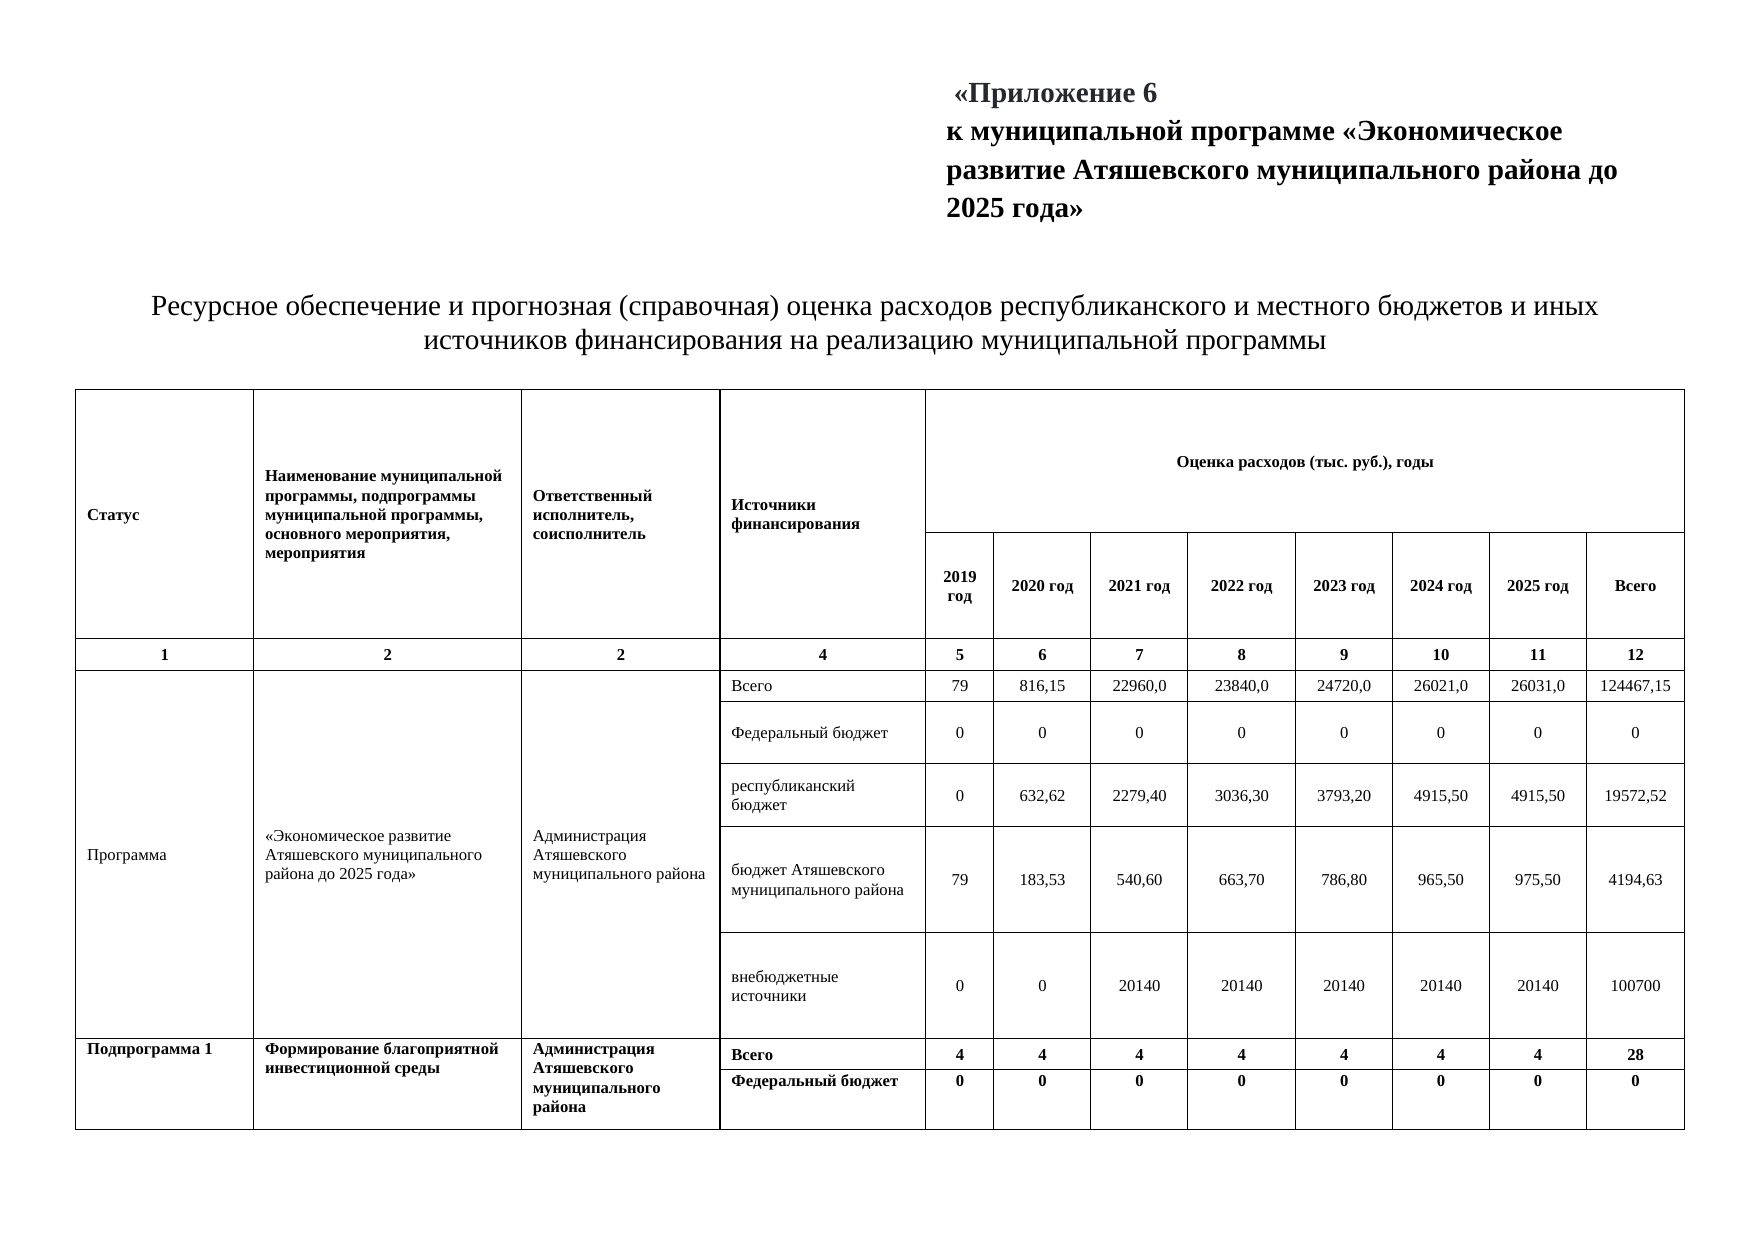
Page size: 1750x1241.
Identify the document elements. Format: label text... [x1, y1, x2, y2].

table_cell 26031,0 [1490, 671, 1586, 701]
table_cell 12 [1587, 639, 1684, 669]
table_cell 2019 год [926, 533, 993, 638]
table_cell Всего [1587, 533, 1684, 638]
list «Приложение 6 к муниципальной программе «Экономическое развитие Атяшевского муниципального района до 2025 года» [946, 75, 1675, 224]
table_cell 975,50 [1490, 827, 1586, 932]
table_cell 26021,0 [1393, 671, 1489, 701]
table_cell 965,50 [1393, 827, 1489, 932]
table_cell 8 [1188, 639, 1295, 669]
table_cell 10 [1393, 639, 1489, 669]
table_cell 0 [994, 1070, 1090, 1129]
table_cell Формирование благоприятной инвестиционной среды [254, 1039, 521, 1129]
table_cell 4 [926, 1039, 993, 1069]
table_cell 28 [1587, 1039, 1684, 1069]
table_cell 9 [1296, 639, 1392, 669]
table_cell 0 [1296, 1070, 1392, 1129]
table_cell 0 [926, 702, 993, 763]
table_cell 0 [1490, 1070, 1586, 1129]
table_cell 20140 [1296, 933, 1392, 1038]
table_cell 0 [1188, 702, 1295, 763]
table_cell 663,70 [1188, 827, 1295, 932]
table_header Ответственный исполнитель, соисполнитель [522, 390, 719, 638]
table_cell Администрация Атяшевского муниципального района [522, 671, 719, 1038]
table_cell 0 [1091, 1070, 1187, 1129]
table_cell 0 [994, 702, 1090, 763]
table_cell 4 [1296, 1039, 1392, 1069]
table_cell 22960,0 [1091, 671, 1187, 701]
table_cell Федеральный бюджет [721, 1070, 925, 1129]
table_cell 0 [1490, 702, 1586, 763]
table_cell 0 [994, 933, 1090, 1038]
table_cell 0 [1393, 1070, 1489, 1129]
table_cell 2 [522, 639, 719, 669]
table_header Наименование муниципальной программы, подпрограммы муниципальной программы, основного мероприятия, мероприятия [254, 390, 521, 638]
table_cell 0 [926, 764, 993, 826]
table_cell 20140 [1091, 933, 1187, 1038]
table_cell Программа [76, 671, 253, 1038]
table_cell 0 [926, 1070, 993, 1129]
table_cell 24720,0 [1296, 671, 1392, 701]
table_cell Подпрограмма 1 [76, 1039, 253, 1129]
table_cell 0 [1188, 1070, 1295, 1129]
table_cell 100700 [1587, 933, 1684, 1038]
table_cell 79 [926, 671, 993, 701]
table_cell 124467,15 [1587, 671, 1684, 701]
table_cell 2279,40 [1091, 764, 1187, 826]
table_cell 0 [926, 933, 993, 1038]
table_cell 4 [1393, 1039, 1489, 1069]
table_cell 23840,0 [1188, 671, 1295, 701]
table_cell 540,60 [1091, 827, 1187, 932]
table_cell 786,80 [1296, 827, 1392, 932]
table_cell 2 [254, 639, 521, 669]
table_cell 7 [1091, 639, 1187, 669]
table_cell 4915,50 [1490, 764, 1586, 826]
table_cell 3036,30 [1188, 764, 1295, 826]
table_header Оценка расходов (тыс. руб.), годы [926, 390, 1684, 532]
table_cell внебюджетные источники [721, 933, 925, 1038]
table_cell 816,15 [994, 671, 1090, 701]
table_cell 19572,52 [1587, 764, 1684, 826]
table_cell 5 [926, 639, 993, 669]
text Ресурсное обеспечение и прогнозная (справочная) оценка расходов республиканского и местного бюджетов и иных источников финансирования на реализацию муниципальной программы [75, 288, 1675, 356]
table_cell 4915,50 [1393, 764, 1489, 826]
table_cell 4 [721, 639, 925, 669]
table_cell 183,53 [994, 827, 1090, 932]
table_cell 1 [76, 639, 253, 669]
table_cell 0 [1091, 702, 1187, 763]
table_cell Администрация Атяшевского муниципального района [522, 1039, 719, 1129]
table_cell «Экономическое развитие Атяшевского муниципального района до 2025 года» [254, 671, 521, 1038]
table_cell 6 [994, 639, 1090, 669]
table_cell 632,62 [994, 764, 1090, 826]
table_cell 2021 год [1091, 533, 1187, 638]
table_cell 0 [1296, 702, 1392, 763]
table_cell Федеральный бюджет [721, 702, 925, 763]
table_cell 4 [1188, 1039, 1295, 1069]
table_cell 20140 [1188, 933, 1295, 1038]
table_cell 4194,63 [1587, 827, 1684, 932]
table_cell 20140 [1393, 933, 1489, 1038]
table_cell 2020 год [994, 533, 1090, 638]
table_header Статус [76, 390, 253, 638]
table_cell бюджет Атяшевского муниципального района [721, 827, 925, 932]
table_cell 2025 год [1490, 533, 1586, 638]
table_cell 0 [1587, 1070, 1684, 1129]
table_cell 20140 [1490, 933, 1586, 1038]
table_cell 4 [1091, 1039, 1187, 1069]
table_cell Всего [721, 1039, 925, 1069]
table_cell 3793,20 [1296, 764, 1392, 826]
table_cell 4 [994, 1039, 1090, 1069]
table_cell Всего [721, 671, 925, 701]
table_cell республиканский бюджет [721, 764, 925, 826]
table_cell 2023 год [1296, 533, 1392, 638]
table_cell 11 [1490, 639, 1586, 669]
table_cell 2024 год [1393, 533, 1489, 638]
table_cell 4 [1490, 1039, 1586, 1069]
table_header Источники финансирования [721, 390, 925, 638]
table_cell 2022 год [1188, 533, 1295, 638]
table_cell 79 [926, 827, 993, 932]
table_cell 0 [1587, 702, 1684, 763]
table_cell 0 [1393, 702, 1489, 763]
